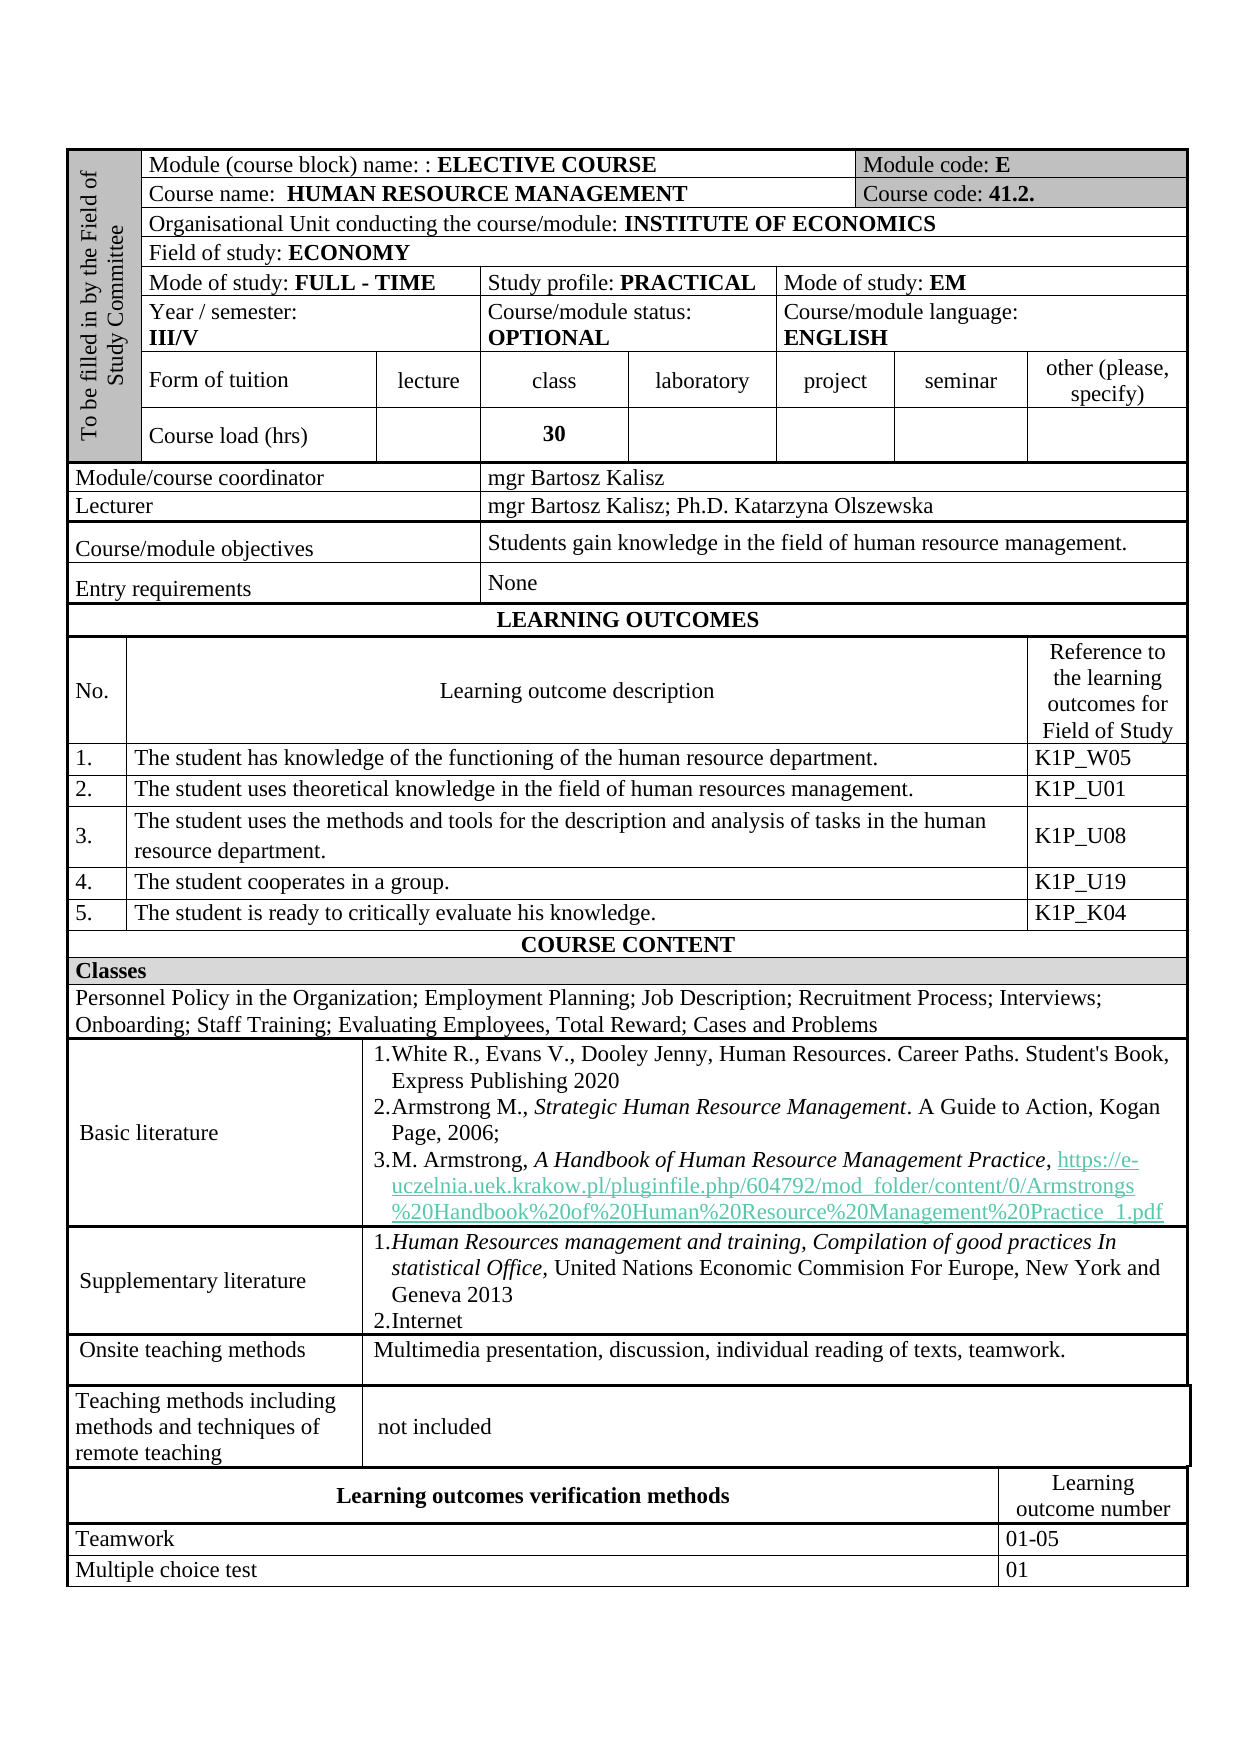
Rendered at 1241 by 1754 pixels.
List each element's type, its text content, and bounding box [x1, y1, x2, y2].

table_cell [1028, 408, 1186, 461]
table_cell not included [363, 1387, 1189, 1466]
table_cell 4. [69, 868, 126, 898]
table_cell Course name: HUMAN RESOURCE MANAGEMENT [142, 178, 855, 207]
table_cell White R., Evans V., Dooley Jenny, Human Resources. Career Paths. Student's Book, Express Publishing 2020 Armstrong M., Strategic Human Resource Management. A Guide to Action, Kogan Page, 2006; M. Armstrong, A Handbook of Human Resource Management Practice, https://e-uczelnia.uek.krakow.pl/pluginfile.php/604792/mod_folder/content/0/Armstrongs%20Handbook%20of%20Human%20Resource%20Management%20Practice_1.pdf [363, 1040, 1186, 1225]
table_cell Course code: 41.2. [856, 178, 1186, 207]
table_cell Field of study: ECONOMY [142, 237, 1186, 266]
table_cell project [777, 352, 894, 407]
table_cell Course load (hrs) [142, 408, 376, 461]
table_cell Students gain knowledge in the field of human resource management. [481, 523, 1186, 562]
table_cell Multiple choice test [69, 1556, 998, 1586]
table_cell mgr Bartosz Kalisz [481, 464, 1186, 491]
table_cell 30 [481, 408, 628, 461]
table_header To be filled in by the Field of Study Committee [69, 151, 141, 461]
table_cell Onsite teaching methods [69, 1336, 362, 1384]
table_cell Mode of study: FULL - TIME [142, 267, 480, 295]
table_cell Mode of study: EM [777, 267, 1186, 295]
table_cell [895, 408, 1027, 461]
table_cell The student has knowledge of the functioning of the human resource department. [127, 744, 1027, 774]
table_cell K1P_K04 [1028, 900, 1186, 930]
table_cell 5. [69, 900, 126, 930]
table_cell [629, 408, 776, 461]
table_cell Multimedia presentation, discussion, individual reading of texts, teamwork. [363, 1336, 1186, 1384]
table_cell The student is ready to critically evaluate his knowledge. [127, 900, 1027, 930]
table_cell 3. [69, 807, 126, 867]
table_cell 1. [69, 744, 126, 774]
table_cell [377, 408, 480, 461]
table_cell The student cooperates in a group. [127, 868, 1027, 898]
table_cell K1P_U19 [1028, 868, 1186, 898]
table_cell Classes [69, 958, 1186, 984]
table_cell Human Resources management and training, Compilation of good practices In statistical Office, United Nations Economic Commision For Europe, New York and Geneva 2013 Internet [363, 1228, 1186, 1333]
table_cell No. [69, 638, 126, 743]
table_cell Entry requirements [69, 563, 480, 602]
table_cell laboratory [629, 352, 776, 407]
table_cell Course/module status: OPTIONAL [481, 296, 776, 351]
table_cell [777, 408, 894, 461]
table_cell Study profile: PRACTICAL [481, 267, 776, 295]
table_cell Learning outcomes verification methods [69, 1469, 998, 1522]
table_cell Module/course coordinator [69, 464, 480, 491]
table_cell lecture [377, 352, 480, 407]
table_cell The student uses the methods and tools for the description and analysis of tasks in the human resource department. [127, 807, 1027, 867]
table_cell seminar [895, 352, 1027, 407]
table_cell LEARNING OUTCOMES [69, 605, 1186, 635]
table_cell 01 [999, 1556, 1186, 1586]
table_cell Basic literature [69, 1040, 362, 1225]
table_cell COURSE CONTENT [69, 931, 1186, 957]
table_header Module (course block) name: : ELECTIVE COURSE [142, 151, 855, 177]
table_cell Organisational Unit conducting the course/module: INSTITUTE OF ECONOMICS [142, 208, 1186, 236]
table_cell K1P_W05 [1028, 744, 1186, 774]
table_cell Personnel Policy in the Organization; Employment Planning; Job Description; Recruitment Process; Interviews; Onboarding; Staff Training; Evaluating Employees, Total Reward; Cases and Problems [69, 985, 1186, 1037]
table_cell 01-05 [999, 1525, 1186, 1555]
table_header Module code: E [856, 151, 1186, 177]
table_cell Learning outcome description [127, 638, 1027, 743]
table_cell Form of tuition [142, 352, 376, 407]
table_cell Teaching methods including methods and techniques of remote teaching [69, 1387, 362, 1466]
table_cell Year / semester: III/V [142, 296, 480, 351]
table_cell mgr Bartosz Kalisz; Ph.D. Katarzyna Olszewska [481, 492, 1186, 520]
table_cell Supplementary literature [69, 1228, 362, 1333]
table_cell K1P_U08 [1028, 807, 1186, 867]
table_cell K1P_U01 [1028, 776, 1186, 806]
table_cell Lecturer [69, 492, 480, 520]
table_cell Course/module objectives [69, 523, 480, 562]
table_cell class [481, 352, 628, 407]
table_cell Course/module language: ENGLISH [777, 296, 1186, 351]
table_cell Learning outcome number [999, 1469, 1186, 1522]
table_cell Reference to the learning outcomes for Field of Study [1028, 638, 1186, 743]
table_cell other (please, specify) [1028, 352, 1186, 407]
table_cell 2. [69, 776, 126, 806]
table_cell Teamwork [69, 1525, 998, 1555]
table_cell The student uses theoretical knowledge in the field of human resources management. [127, 776, 1027, 806]
table_cell None [481, 563, 1186, 602]
